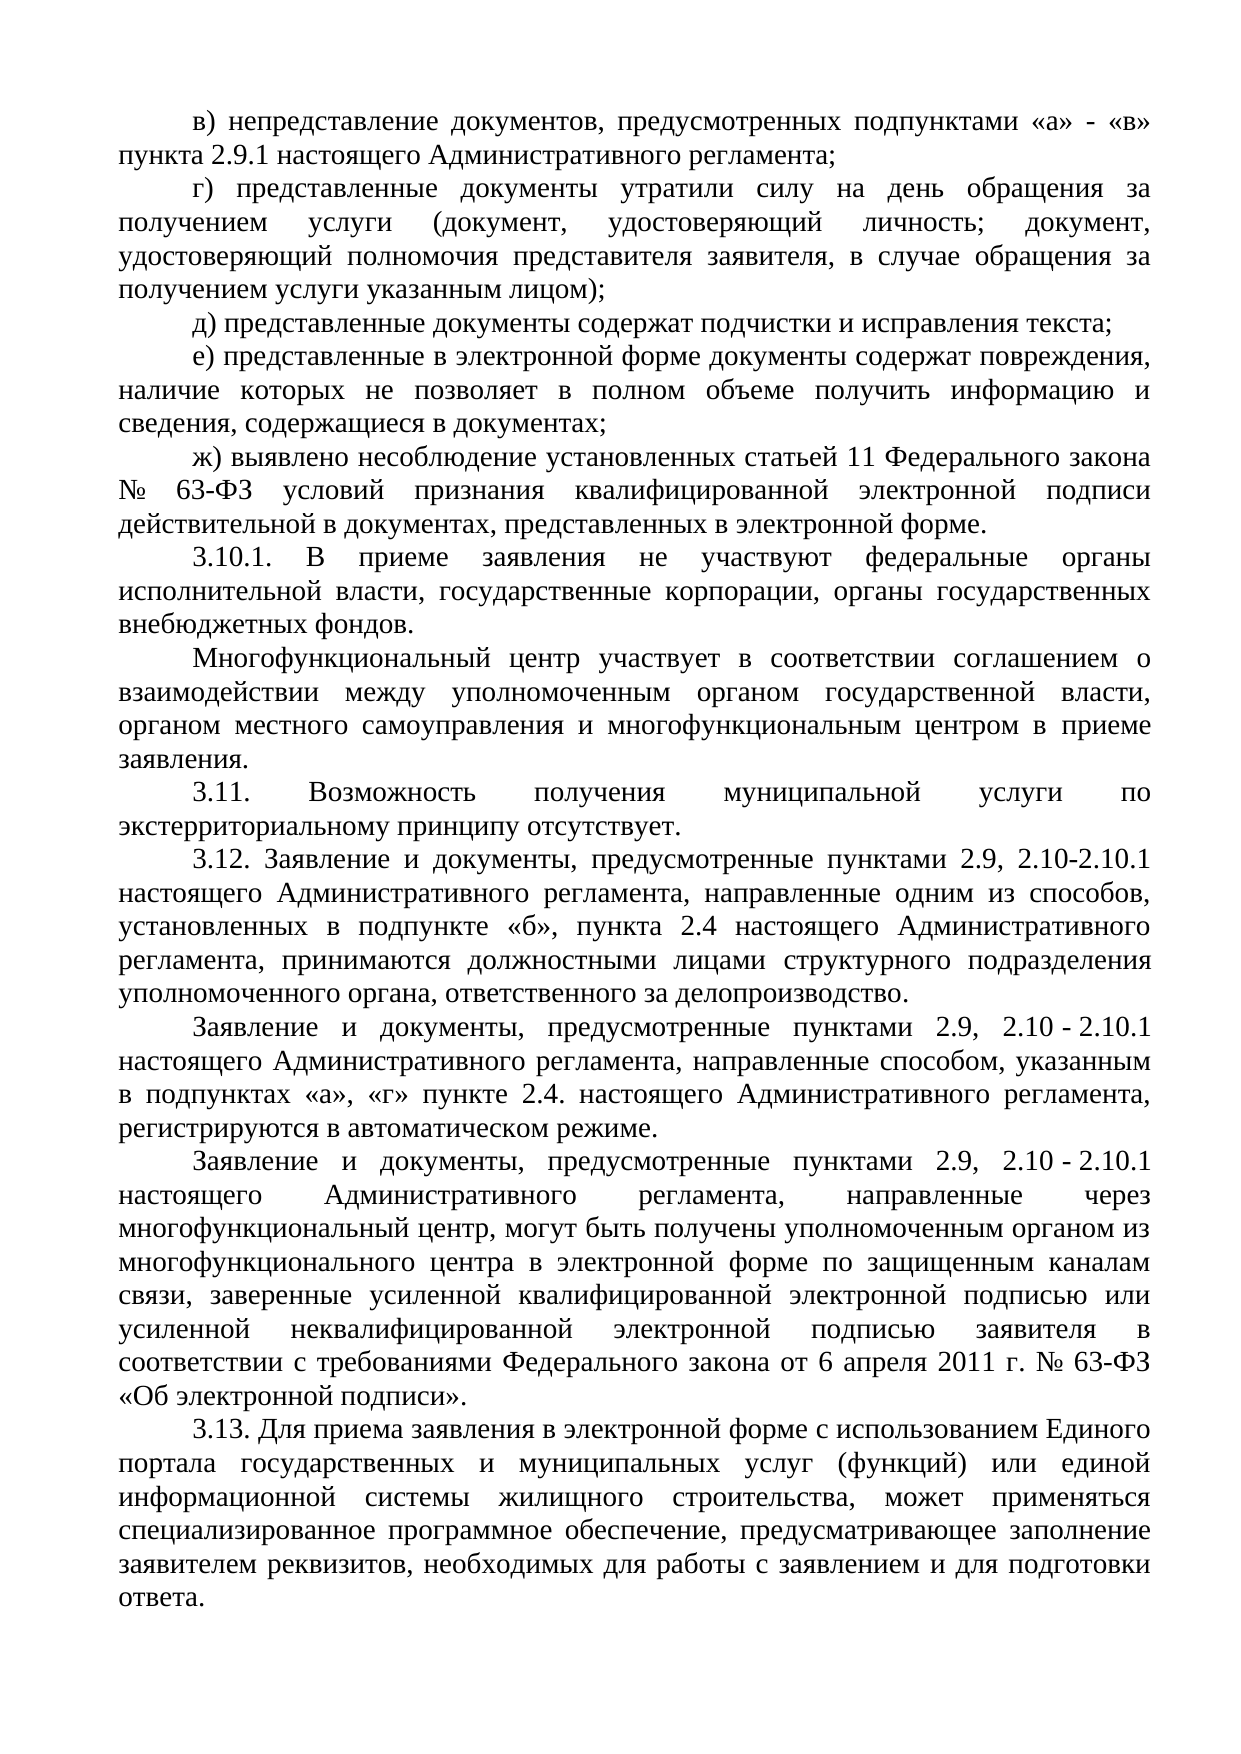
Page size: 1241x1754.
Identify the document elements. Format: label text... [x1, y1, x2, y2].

text в) непредставление документов, предусмотренных подпунктами «а» - «в» пункта 2.9.1 настоящего Административного регламента; [118, 103, 1152, 171]
text Заявление и документы, предусмотренные пунктами 2.9, 2.10 - 2.10.1 настоящего Административного регламента, направленные через многофункциональный центр, могут быть получены уполномоченным органом из многофункционального центра в электронной форме по защищенным каналам связи, заверенные усиленной квалифицированной электронной подписью или усиленной неквалифицированной электронной подписью заявителя в соответствии с требованиями Федерального закона от 6 апреля 2011 г. № 63-ФЗ «Об электронной подписи». [118, 1143, 1152, 1412]
text 3.10.1. В приеме заявления не участвуют федеральные органы исполнительной власти, государственные корпорации, органы государственных внебюджетных фондов. [118, 539, 1152, 640]
text е) представленные в электронной форме документы содержат повреждения, наличие которых не позволяет в полном объеме получить информацию и сведения, содержащиеся в документах; [118, 338, 1152, 439]
text 3.12. Заявление и документы, предусмотренные пунктами 2.9, 2.10-2.10.1 настоящего Административного регламента, направленные одним из способов, установленных в подпункте «б», пункта 2.4 настоящего Административного регламента, принимаются должностными лицами структурного подразделения уполномоченного органа, ответственного за делопроизводство. [118, 841, 1152, 1009]
text ж) выявлено несоблюдение установленных статьей 11 Федерального закона № 63-ФЗ условий признания квалифицированной электронной подписи действительной в документах, представленных в электронной форме. [118, 439, 1152, 539]
text д) представленные документы содержат подчистки и исправления текста; [118, 305, 1152, 338]
text 3.11. Возможность получения муниципальной услуги по экстерриториальному принципу отсутствует. [118, 774, 1152, 841]
text г) представленные документы утратили силу на день обращения за получением услуги (документ, удостоверяющий личность; документ, удостоверяющий полномочия представителя заявителя, в случае обращения за получением услуги указанным лицом); [118, 171, 1152, 305]
text Заявление и документы, предусмотренные пунктами 2.9, 2.10 - 2.10.1 настоящего Административного регламента, направленные способом, указанным в подпунктах «а», «г» пункте 2.4. настоящего Административного регламента, регистрируются в автоматическом режиме. [118, 1009, 1152, 1143]
text 3.13. Для приема заявления в электронной форме с использованием Единого портала государственных и муниципальных услуг (функций) или единой информационной системы жилищного строительства, может применяться специализированное программное обеспечение, предусматривающее заполнение заявителем реквизитов, необходимых для работы с заявлением и для подготовки ответа. [118, 1412, 1152, 1613]
text Многофункциональный центр участвует в соответствии соглашением о взаимодействии между уполномоченным органом государственной власти, органом местного самоуправления и многофункциональным центром в приеме заявления. [118, 640, 1152, 774]
